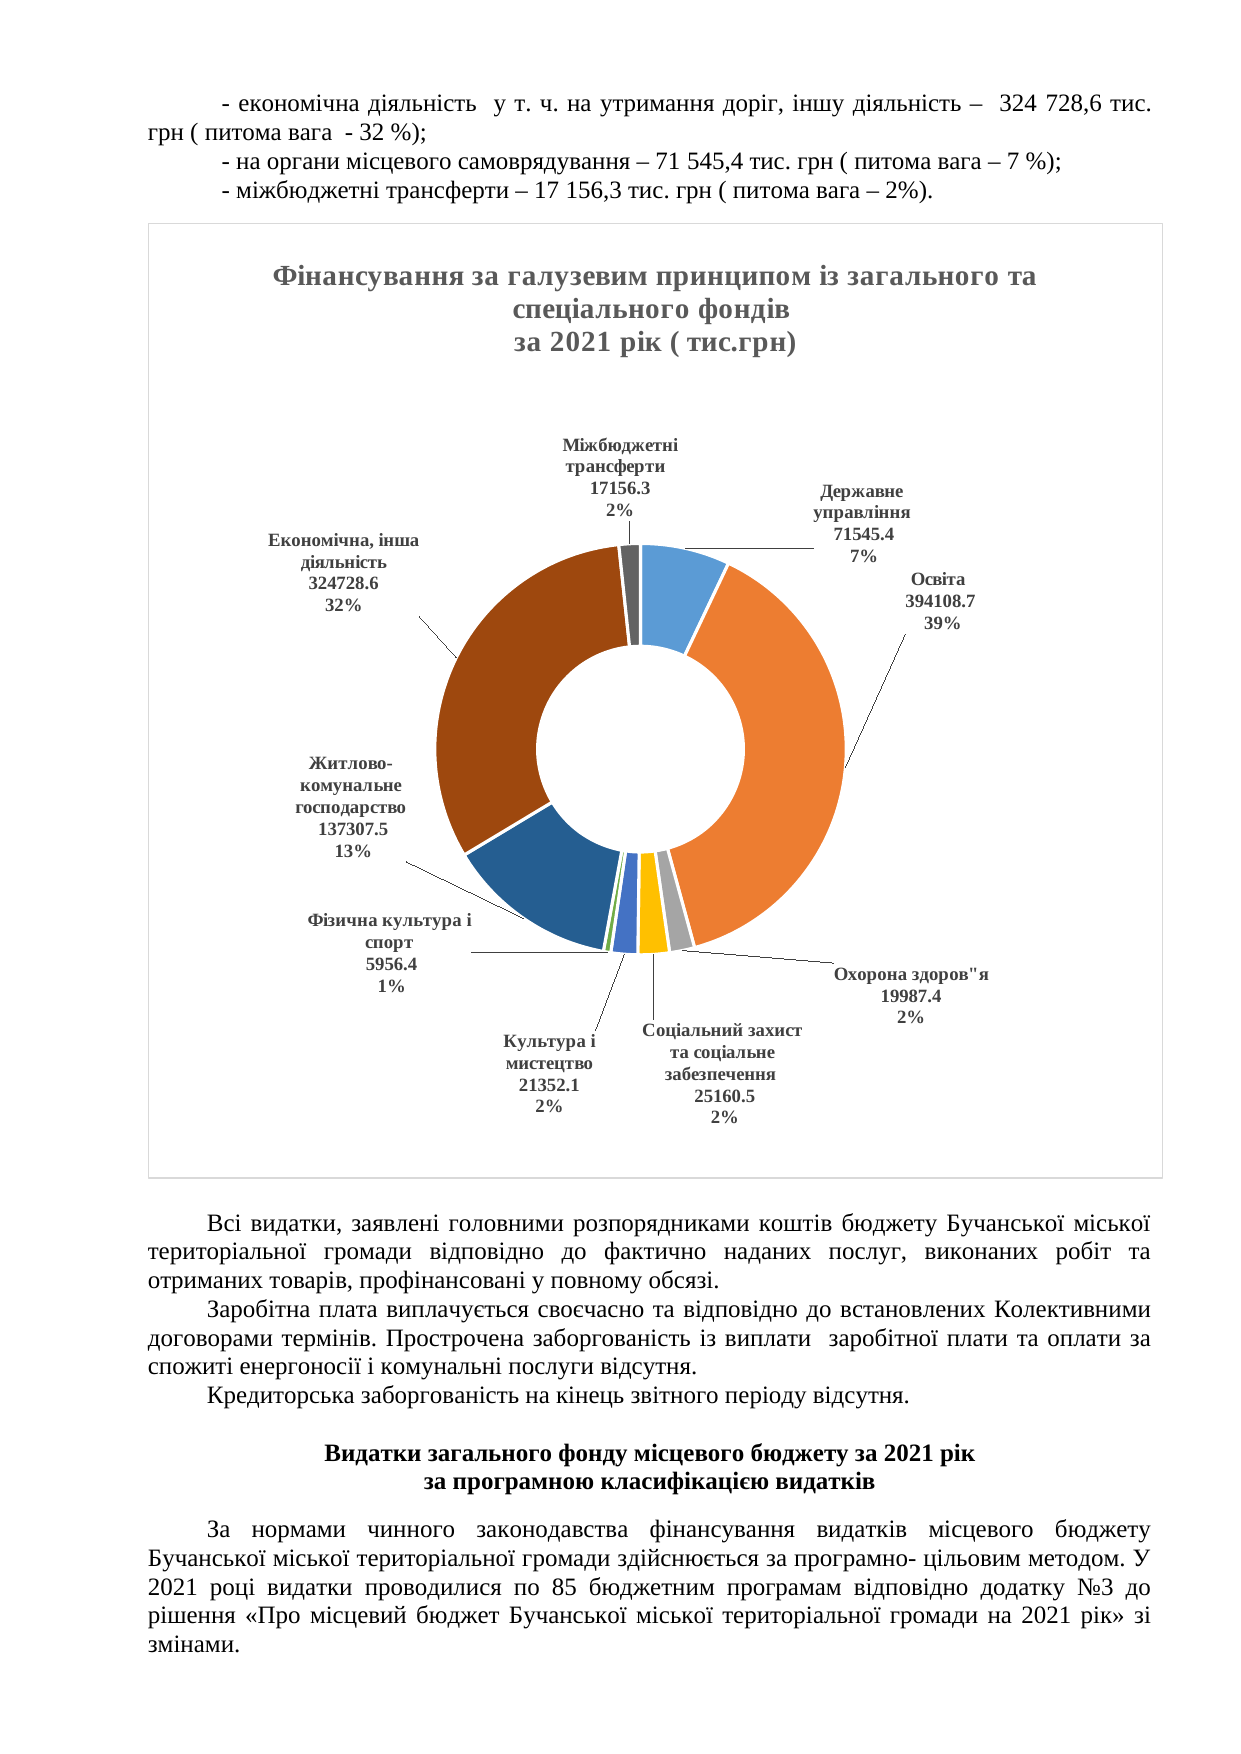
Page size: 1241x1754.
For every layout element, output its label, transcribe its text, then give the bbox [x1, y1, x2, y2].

text Всі видатки, заявлені головними розпорядниками коштів бюджету Бучанської міської територіальної громади відповідно до фактично наданих послуг, виконаних робіт та отриманих товарів, профінансовані у повному обсязі. [148, 1208, 1152, 1294]
text За нормами чинного законодавства фінансування видатків місцевого бюджету Бучанської міської територіальної громади здійснюється за програмно- цільовим методом. У 2021 році видатки проводилися по 85 бюджетним програмам відповідно додатку №3 до рішення «Про місцевий бюджет Бучанської міської територіальної громади на 2021 рік» зі змінами. [148, 1514, 1152, 1658]
text - на органи місцевого самоврядування – 71 545,4 тис. грн ( питома вага – 7 %); [148, 146, 1152, 175]
text Кредиторська заборгованість на кінець звітного періоду відсутня. [148, 1380, 1152, 1409]
text Заробітна плата виплачується своєчасно та відповідно до встановлених Колективними договорами термінів. Прострочена заборгованість із виплати заробітної плати та оплати за спожиті енергоносії і комунальні послуги відсутня. [148, 1294, 1152, 1380]
text - міжбюджетні трансферти – 17 156,3 тис. грн ( питома вага – 2%). [148, 175, 1152, 203]
text за програмною класифікацією видатків [148, 1466, 1152, 1495]
text Видатки загального фонду місцевого бюджету за 2021 рік [148, 1438, 1152, 1466]
text - економічна діяльність у т. ч. на утримання доріг, іншу діяльність – 324 728,6 тис. грн ( питома вага - 32 %); [148, 88, 1152, 146]
